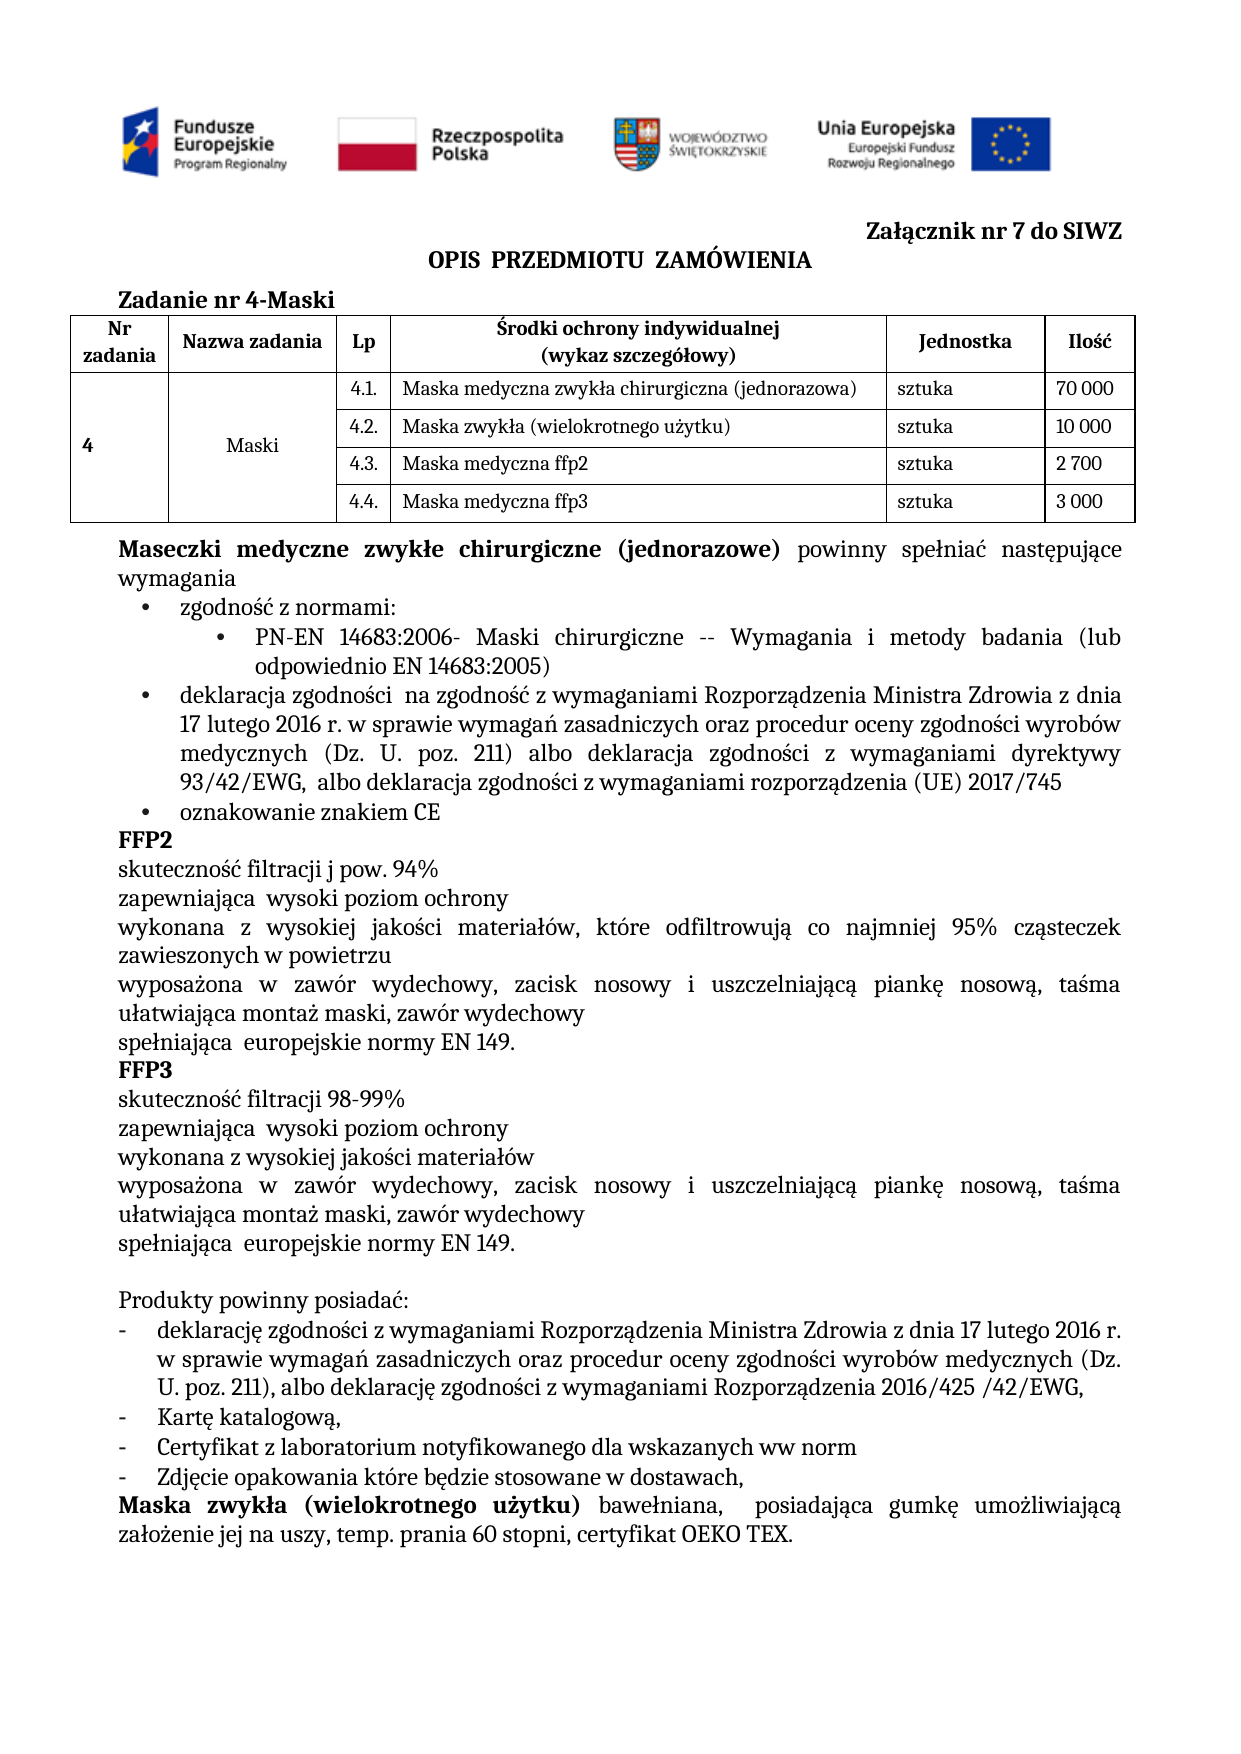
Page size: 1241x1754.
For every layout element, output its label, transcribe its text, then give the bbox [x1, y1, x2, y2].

text zapewniająca wysoki poziom ochrony [118, 884, 1122, 912]
table_header Jednostka [887, 316, 1044, 372]
text skuteczność filtracji 98-99% [118, 1085, 1122, 1114]
table_cell sztuka [887, 373, 1044, 409]
table_cell 2 700 [1046, 448, 1134, 484]
picture [118, 102, 1056, 184]
text wyposażona w zawór wydechowy, zacisk nosowy i uszczelniającą piankę nosową, taśma ułatwiająca montaż maski, zawór wydechowy [118, 970, 1122, 1027]
table_cell 4.4. [337, 485, 390, 522]
table_cell sztuka [887, 485, 1044, 522]
table_header Ilość [1046, 316, 1134, 372]
text wykonana z wysokiej jakości materiałów [118, 1142, 1122, 1171]
table_cell sztuka [887, 448, 1044, 484]
table_cell 10 000 [1046, 410, 1134, 447]
table_cell 4.2. [337, 410, 390, 447]
text wykonana z wysokiej jakości materiałów, które odfiltrowują co najmniej 95% cząsteczek zawieszonych w powietrzu [118, 912, 1122, 970]
table_cell Maska medyczna zwykła chirurgiczna (jednorazowa) [391, 373, 886, 409]
text Maseczki medyczne zwykłe chirurgiczne (jednorazowe) powinny spełniać następujące wymagania [118, 535, 1122, 592]
table_cell 4 [71, 373, 168, 522]
list zgodność z normami: [141, 592, 1122, 622]
text wyposażona w zawór wydechowy, zacisk nosowy i uszczelniającą piankę nosową, taśma ułatwiająca montaż maski, zawór wydechowy [118, 1171, 1122, 1229]
table_cell Maski [169, 373, 336, 522]
list oznakowanie znakiem CE [141, 796, 1122, 826]
text OPIS PRZEDMIOTU ZAMÓWIENIA [118, 246, 1122, 274]
text Maska zwykła (wielokrotnego użytku) bawełniana, posiadająca gumkę umożliwiającą założenie jej na uszy, temp. prania 60 stopni, certyfikat OEKO TEX. [118, 1491, 1122, 1549]
text FFP2 [118, 826, 1122, 855]
table_header Środki ochrony indywidualnej (wykaz szczegółowy) [391, 316, 886, 372]
table_cell sztuka [887, 410, 1044, 447]
table_header Nazwa zadania [169, 316, 336, 372]
text skuteczność filtracji j pow. 94% [118, 855, 1122, 884]
text Zadanie nr 4-Maski [118, 286, 1122, 315]
text Produkty powinny posiadać: [118, 1286, 1122, 1315]
text Załącznik nr 7 do SIWZ [118, 217, 1122, 246]
table_header Nr zadania [71, 316, 168, 372]
text spełniająca europejskie normy EN 149. [118, 1229, 1122, 1257]
table_cell 3 000 [1046, 485, 1134, 522]
table_cell 4.1. [337, 373, 390, 409]
table_cell Maska medyczna ffp3 [391, 485, 886, 522]
list Certyfikat z laboratorium notyfikowanego dla wskazanych ww norm [118, 1432, 1122, 1461]
table_cell Maska medyczna ffp2 [391, 448, 886, 484]
text spełniająca europejskie normy EN 149. [118, 1027, 1122, 1056]
list deklarację zgodności z wymaganiami Rozporządzenia Ministra Zdrowia z dnia 17 lutego 2016 r. w sprawie wymagań zasadniczych oraz procedur oceny zgodności wyrobów medycznych (Dz. U. poz. 211), albo deklarację zgodności z wymaganiami Rozporządzenia 2016/425 /42/EWG, [118, 1315, 1122, 1402]
list Zdjęcie opakowania które będzie stosowane w dostawach, [118, 1461, 1122, 1491]
list PN-EN 14683:2006- Maski chirurgiczne -- Wymagania i metody badania (lub odpowiednio EN 14683:2005) [216, 622, 1122, 681]
list Kartę katalogową, [118, 1402, 1122, 1432]
table_cell 70 000 [1046, 373, 1134, 409]
text zapewniająca wysoki poziom ochrony [118, 1114, 1122, 1142]
table_cell Maska zwykła (wielokrotnego użytku) [391, 410, 886, 447]
text FFP3 [118, 1056, 1122, 1085]
table_header Lp [337, 316, 390, 372]
list deklaracja zgodności na zgodność z wymaganiami Rozporządzenia Ministra Zdrowia z dnia 17 lutego 2016 r. w sprawie wymagań zasadniczych oraz procedur oceny zgodności wyrobów medycznych (Dz. U. poz. 211) albo deklaracja zgodności z wymaganiami dyrektywy 93/42/EWG, albo deklaracja zgodności z wymaganiami rozporządzenia (UE) 2017/745 [141, 681, 1122, 796]
table_cell 4.3. [337, 448, 390, 484]
